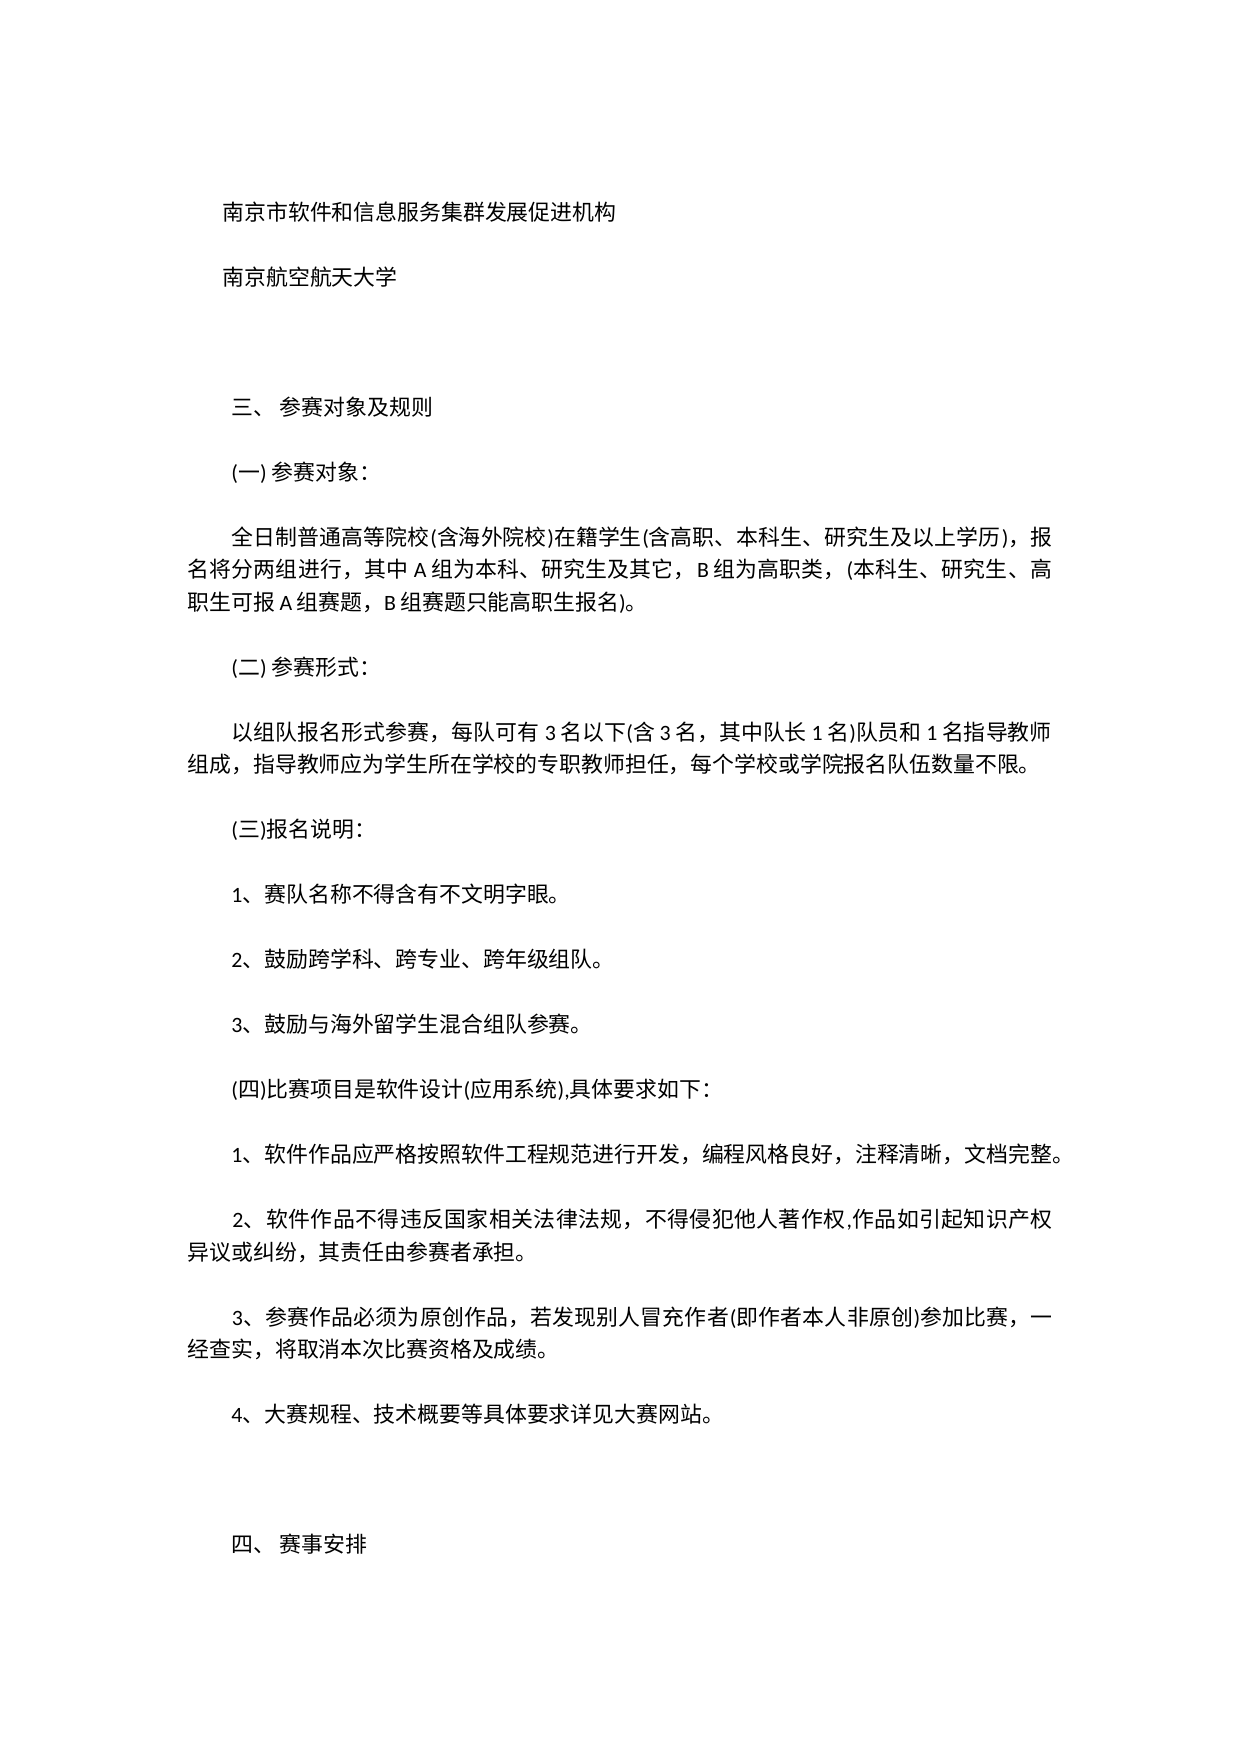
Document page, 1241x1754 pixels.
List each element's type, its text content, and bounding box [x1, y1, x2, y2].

text 南京航空航天大学 [187, 259, 1053, 292]
text (四)比赛项目是软件设计(应用系统),具体要求如下： [187, 1072, 1053, 1104]
text 三、 参赛对象及规则 [187, 389, 1053, 422]
text 1、软件作品应严格按照软件工程规范进行开发，编程风格良好，注释清晰，文档完整。 [187, 1137, 1053, 1169]
text 2、软件作品不得违反国家相关法律法规，不得侵犯他人著作权,作品如引起知识产权异议或纠纷，其责任由参赛者承担。 [187, 1202, 1053, 1267]
text 3、参赛作品必须为原创作品，若发现别人冒充作者(即作者本人非原创)参加比赛，一经查实，将取消本次比赛资格及成绩。 [187, 1299, 1053, 1364]
text (一) 参赛对象： [187, 454, 1053, 487]
text 全日制普通高等院校(含海外院校)在籍学生(含高职、本科生、研究生及以上学历)，报名将分两组进行，其中A组为本科、研究生及其它，B组为高职类，(本科生、研究生、高职生可报A组赛题，B组赛题只能高职生报名)。 [187, 519, 1053, 617]
text 3、鼓励与海外留学生混合组队参赛。 [187, 1007, 1053, 1039]
text (三)报名说明： [187, 812, 1053, 844]
text 以组队报名形式参赛，每队可有3名以下(含3名，其中队长1名)队员和1名指导教师组成，指导教师应为学生所在学校的专职教师担任，每个学校或学院报名队伍数量不限。 [187, 714, 1053, 779]
text 4、大赛规程、技术概要等具体要求详见大赛网站。 [187, 1397, 1053, 1429]
text 1、赛队名称不得含有不文明字眼。 [187, 877, 1053, 909]
text 南京市软件和信息服务集群发展促进机构 [187, 194, 1053, 227]
text 2、鼓励跨学科、跨专业、跨年级组队。 [187, 942, 1053, 974]
text 四、 赛事安排 [187, 1527, 1053, 1559]
text (二) 参赛形式： [187, 649, 1053, 682]
